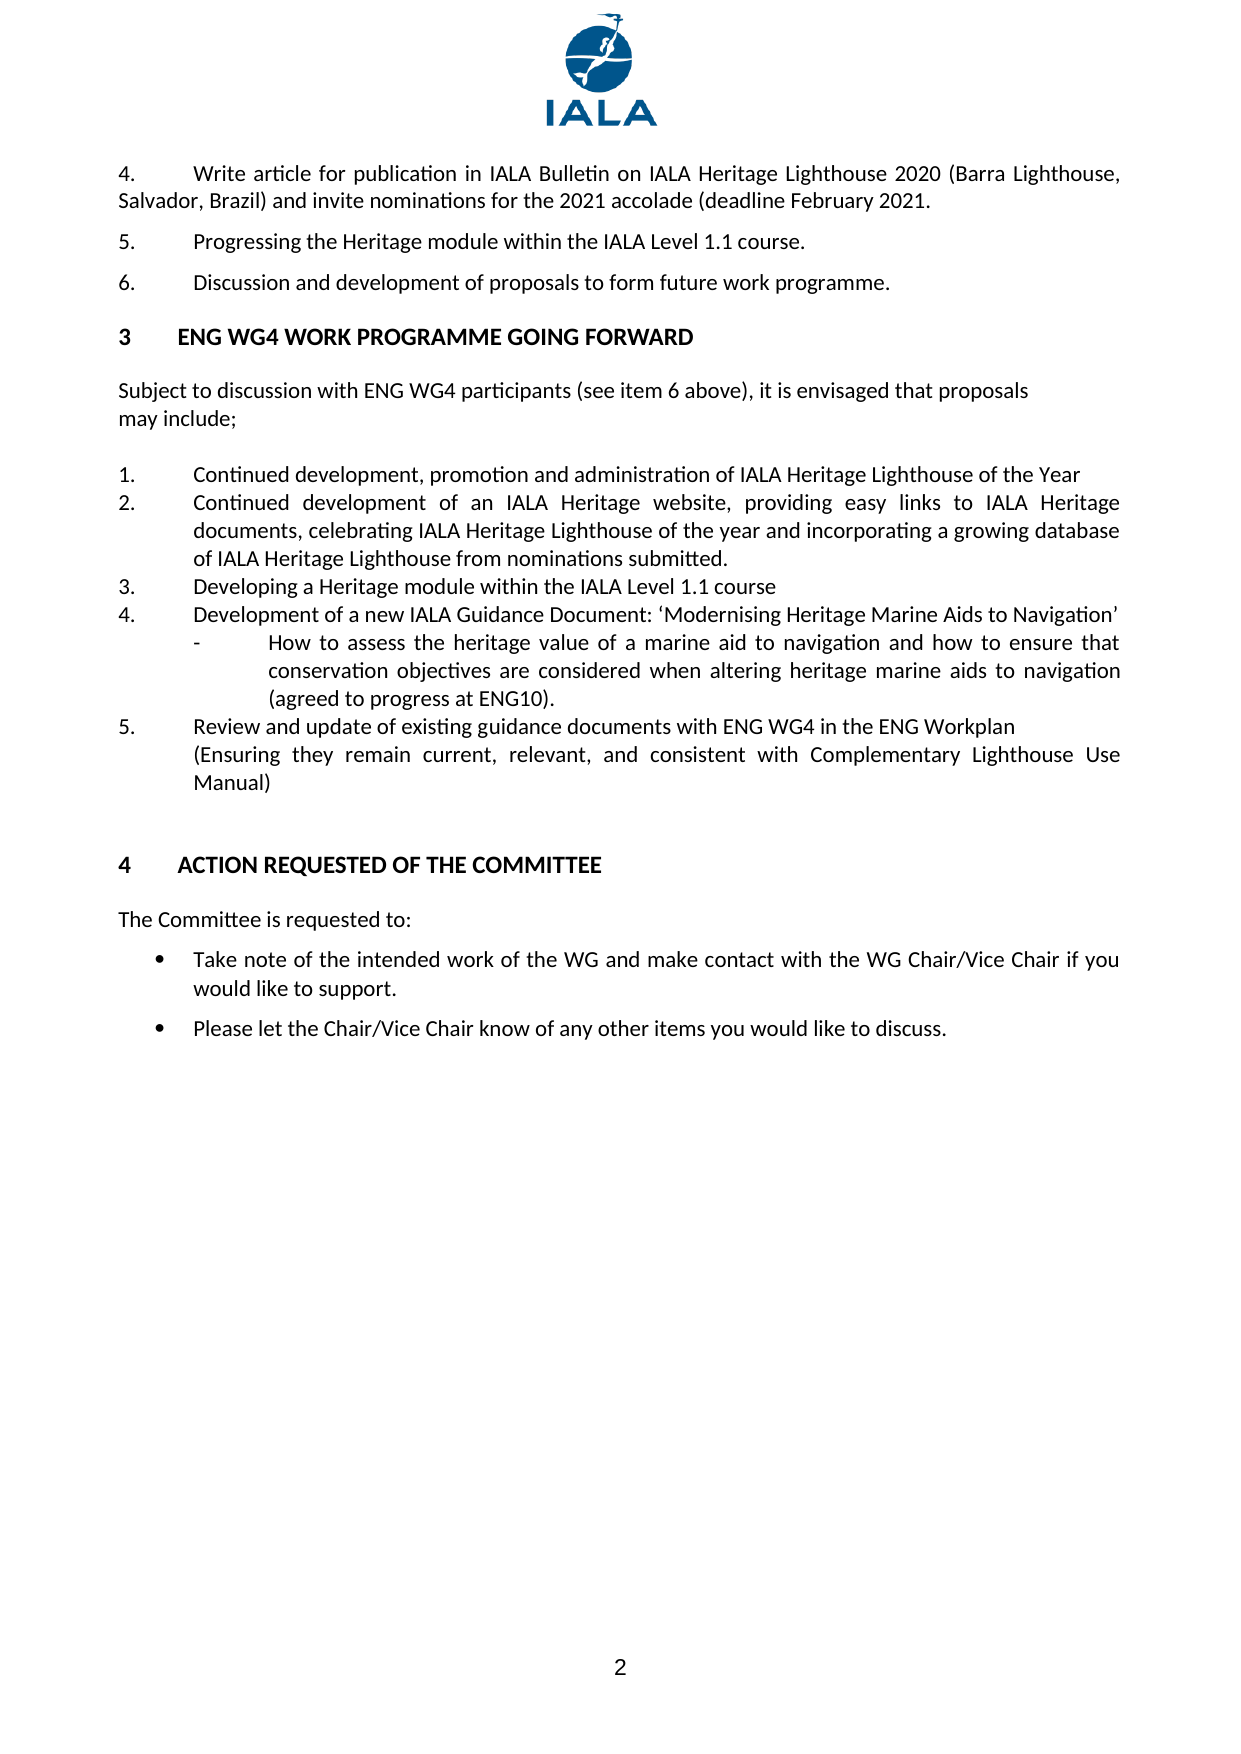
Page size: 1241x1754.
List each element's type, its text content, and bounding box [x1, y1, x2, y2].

text may include; [118, 404, 1122, 432]
list Take note of the intended work of the WG and make contact with the WG Chair/Vice Chair if you would like to support. [156, 946, 1122, 1002]
subtitle Action requested of the Committee [118, 849, 1122, 880]
list Please let the Chair/Vice Chair know of any other items you would like to discuss. [156, 1014, 1122, 1042]
text 6. Discussion and development of proposals to form future work programme. [118, 268, 1122, 296]
text Subject to discussion with ENG WG4 participants (see item 6 above), it is envisaged that proposals [118, 376, 1122, 404]
subtitle ENG WG4 WORK PROGRAMME GOING FORWARD [118, 321, 1122, 351]
text (Ensuring they remain current, relevant, and consistent with Complementary Lighthouse Use Manual) [193, 741, 1122, 797]
text 4. Development of a new IALA Guidance Document: ‘Modernising Heritage Marine Aids to Navigation’ [118, 600, 1122, 628]
text 5. Progressing the Heritage module within the IALA Level 1.1 course. [118, 227, 1122, 255]
text 4. Write article for publication in IALA Bulletin on IALA Heritage Lighthouse 2020 (Barra Lighthouse, Salvador, Brazil) and invite nominations for the 2021 accolade (deadline February 2021. [118, 159, 1122, 215]
text 5. Review and update of existing guidance documents with ENG WG4 in the ENG Workplan [118, 712, 1122, 741]
text - How to assess the heritage value of a marine aid to navigation and how to ensure that conservation objectives are considered when altering heritage marine aids to navigation (agreed to progress at ENG10). [193, 628, 1122, 712]
text The Committee is requested to: [118, 905, 1122, 933]
text 3. Developing a Heritage module within the IALA Level 1.1 course [118, 572, 1122, 600]
picture [522, 0, 676, 151]
text 2. Continued development of an IALA Heritage website, providing easy links to IALA Heritage documents, celebrating IALA Heritage Lighthouse of the year and incorporating a growing database of IALA Heritage Lighthouse from nominations submitted. [118, 488, 1122, 572]
text 1. Continued development, promotion and administration of IALA Heritage Lighthouse of the Year [118, 460, 1122, 488]
